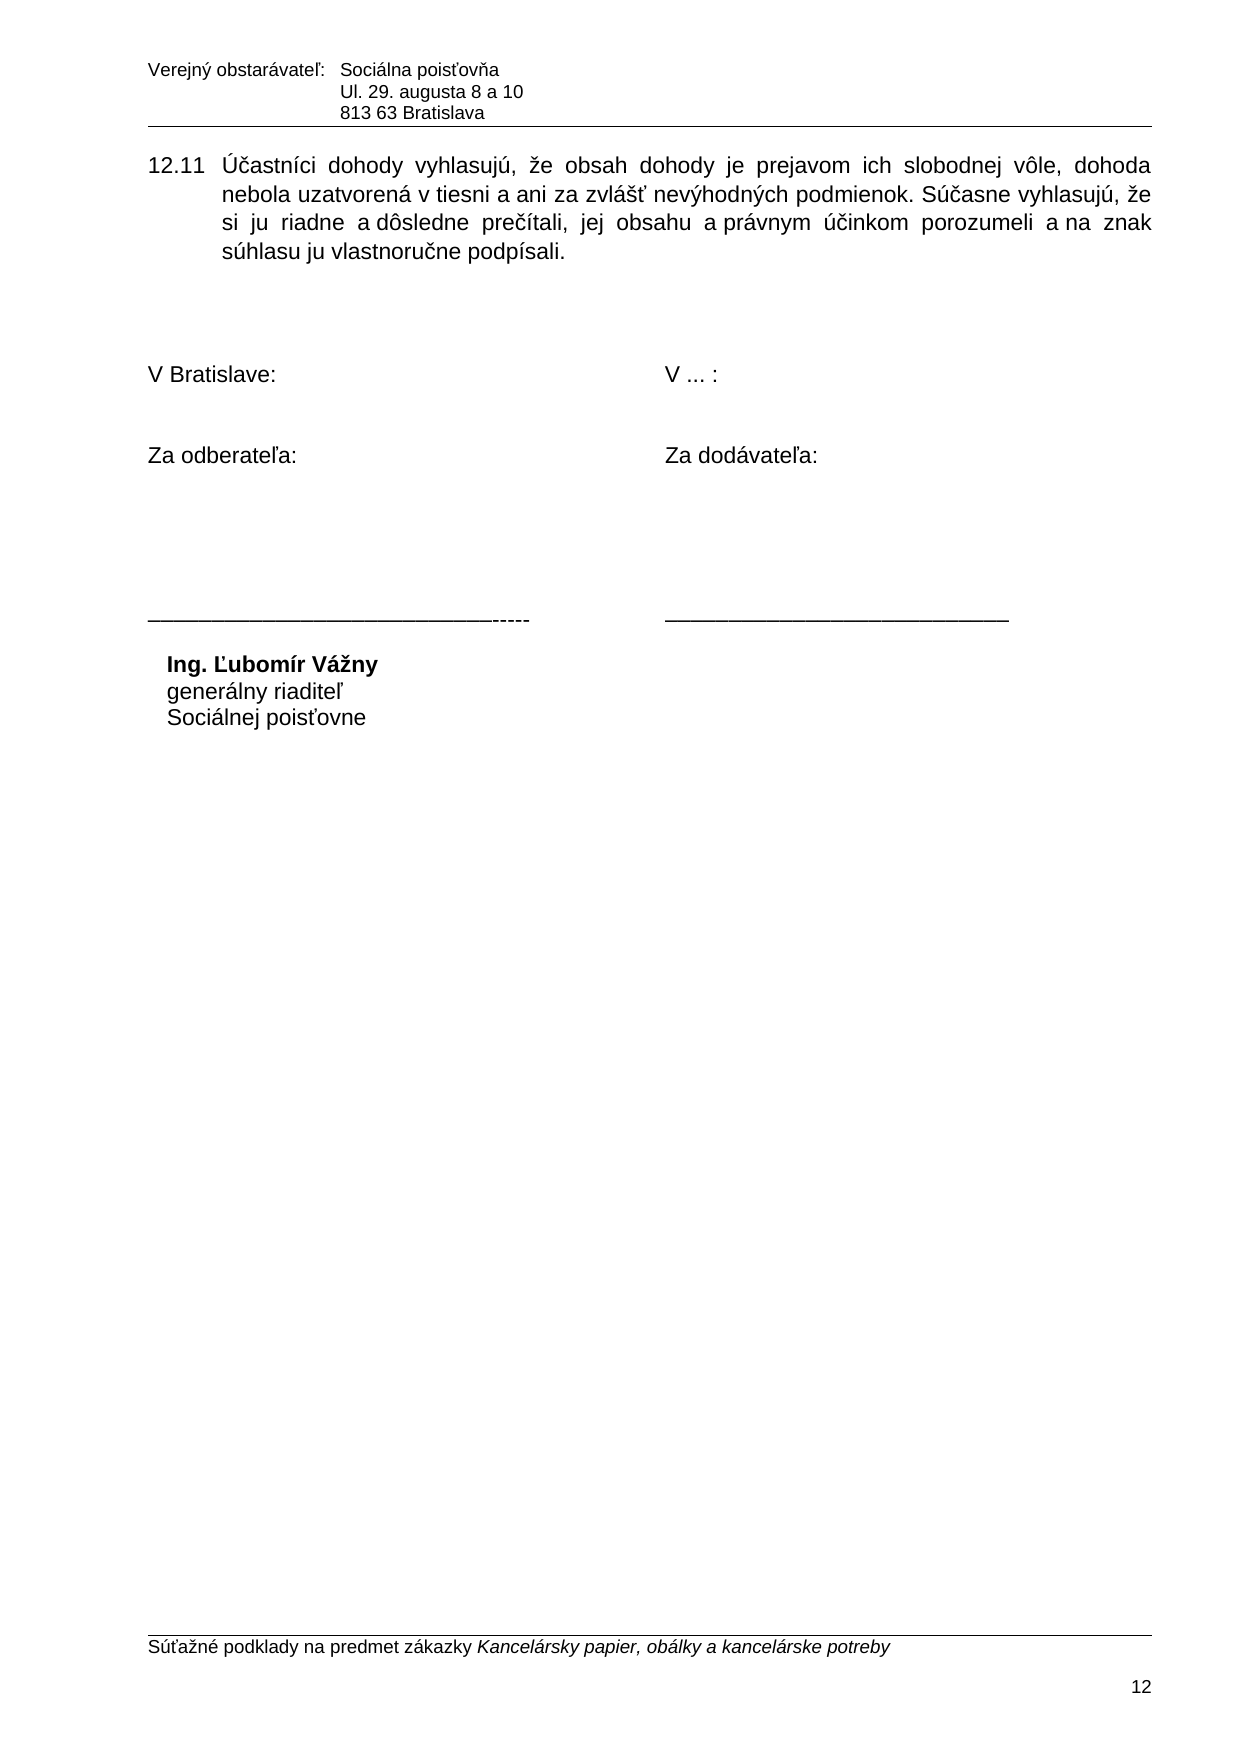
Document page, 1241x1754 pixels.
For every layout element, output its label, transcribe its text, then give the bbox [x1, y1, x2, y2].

text Sociálnej poisťovne [148, 704, 1152, 730]
text V Bratislave: V ... : [148, 361, 1152, 387]
text Ing. Ľubomír Vážny [148, 651, 1152, 678]
text –––––––––––––––––––––––––––----- ––––––––––––––––––––––––––– [148, 606, 1152, 632]
text generálny riaditeľ [148, 678, 1152, 704]
text 12.11 Účastníci dohody vyhlasujú, že obsah dohody je prejavom ich slobodnej vôle, dohoda nebola uzatvorená v tiesni a ani za zvlášť nevýhodných podmienok. Súčasne vyhlasujú, že si ju riadne a dôsledne prečítali, jej obsahu a právnym účinkom porozumeli a na znak súhlasu ju vlastnoručne podpísali. [148, 152, 1152, 264]
text Za odberateľa: Za dodávateľa: [148, 442, 1152, 469]
